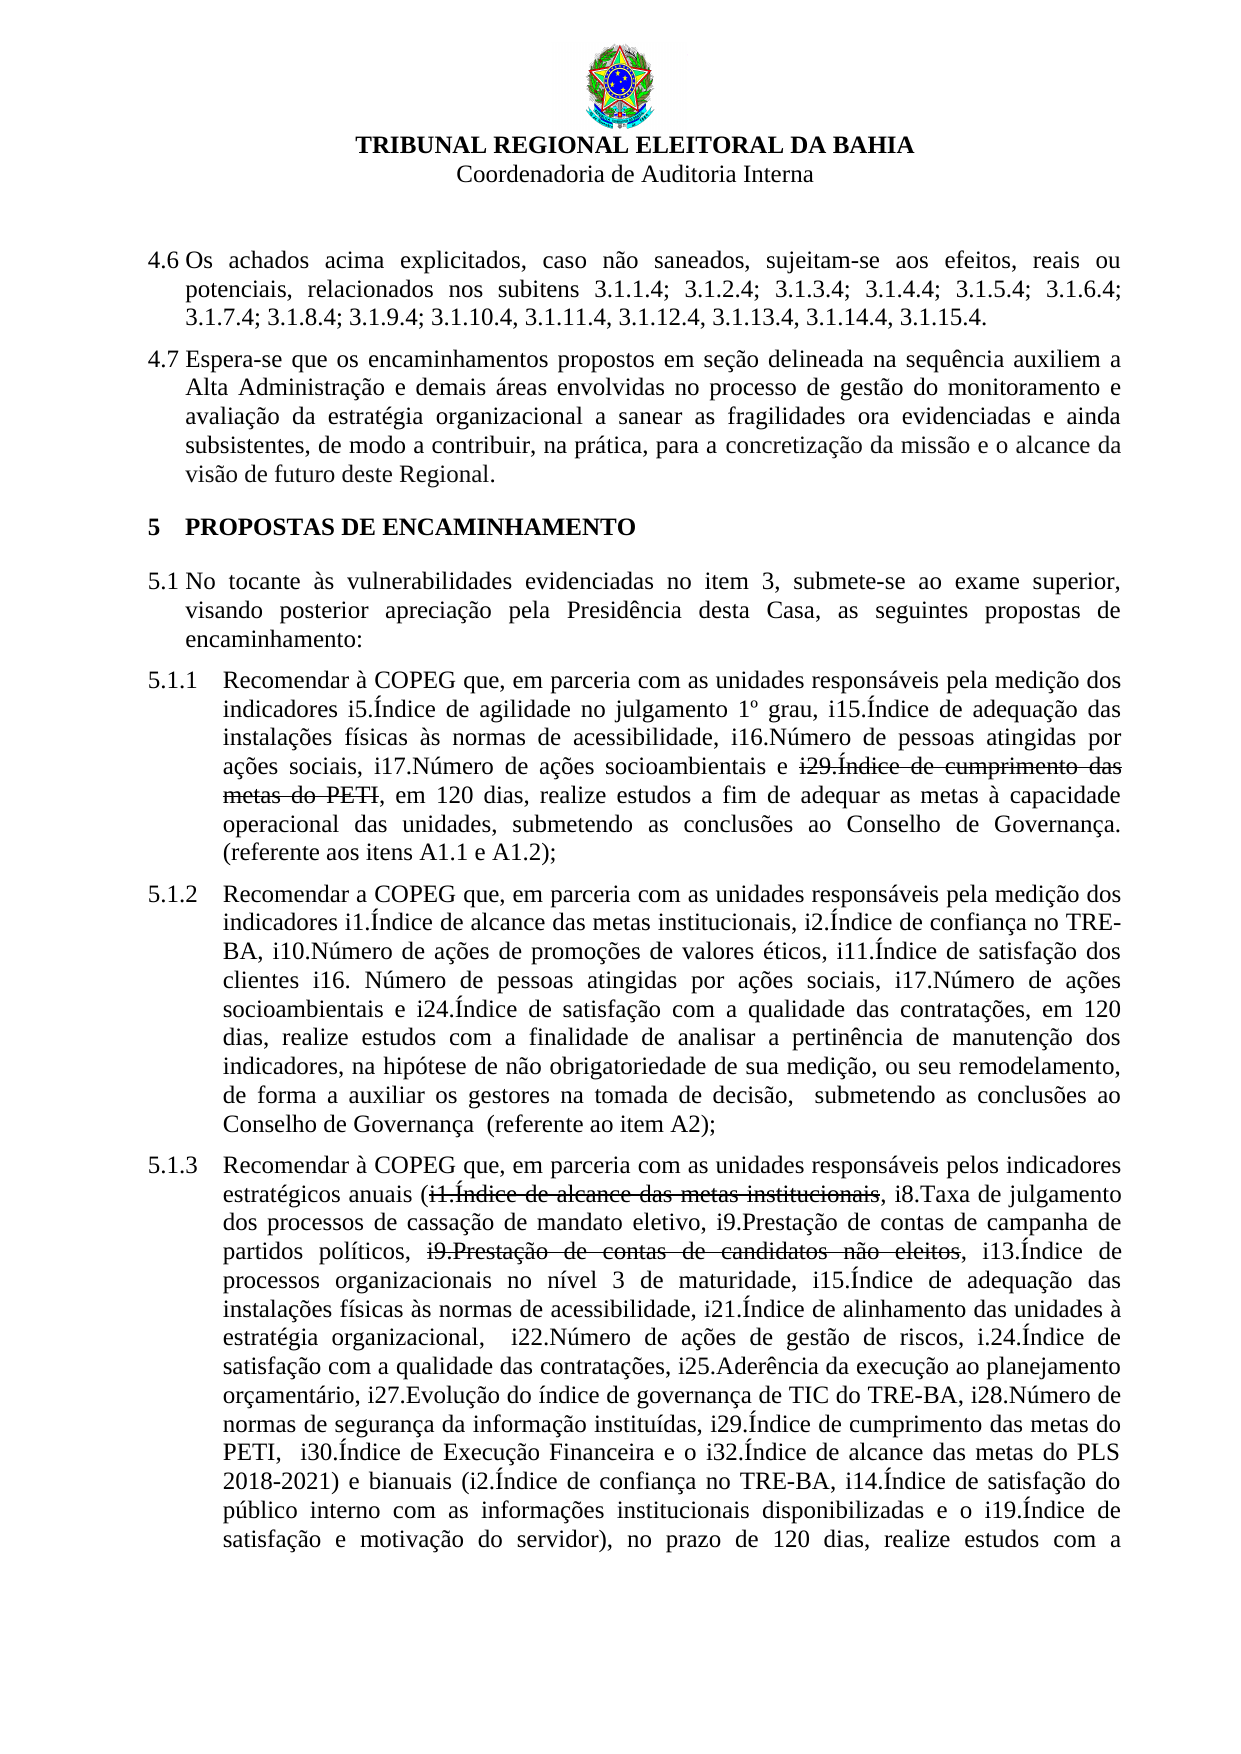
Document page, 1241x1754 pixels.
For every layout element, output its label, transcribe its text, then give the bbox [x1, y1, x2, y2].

list Os achados acima explicitados, caso não saneados, sujeitam-se aos efeitos, reais ou potenciais, relacionados nos subitens 3.1.1.4; 3.1.2.4; 3.1.3.4; 3.1.4.4; 3.1.5.4; 3.1.6.4; 3.1.7.4; 3.1.8.4; 3.1.9.4; 3.1.10.4, 3.1.11.4, 3.1.12.4, 3.1.13.4, 3.1.14.4, 3.1.15.4. [148, 245, 1122, 331]
list No tocante às vulnerabilidades evidenciadas no item 3, submete-se ao exame superior, visando posterior apreciação pela Presidência desta Casa, as seguintes propostas de encaminhamento: [148, 566, 1122, 652]
list PROPOSTAS DE ENCAMINHAMENTO [148, 512, 1122, 541]
list Recomendar a COPEG que, em parceria com as unidades responsáveis pela medição dos indicadores i1.Índice de alcance das metas institucionais, i2.Índice de confiança no TRE-BA, i10.Número de ações de promoções de valores éticos, i11.Índice de satisfação dos clientes i16. Número de pessoas atingidas por ações sociais, i17.Número de ações socioambientais e i24.Índice de satisfação com a qualidade das contratações, em 120 dias, realize estudos com a finalidade de analisar a pertinência de manutenção dos indicadores, na hipótese de não obrigatoriedade de sua medição, ou seu remodelamento, de forma a auxiliar os gestores na tomada de decisão, submetendo as conclusões ao Conselho de Governança (referente ao item A2); [148, 879, 1122, 1137]
list Espera-se que os encaminhamentos propostos em seção delineada na sequência auxiliem a Alta Administração e demais áreas envolvidas no processo de gestão do monitoramento e avaliação da estratégia organizacional a sanear as fragilidades ora evidenciadas e ainda subsistentes, de modo a contribuir, na prática, para a concretização da missão e o alcance da visão de futuro deste Regional. [148, 344, 1122, 487]
list Recomendar à COPEG que, em parceria com as unidades responsáveis pela medição dos indicadores i5.Índice de agilidade no julgamento 1º grau, i15.Índice de adequação das instalações físicas às normas de acessibilidade, i16.Número de pessoas atingidas por ações sociais, i17.Número de ações socioambientais e i29.Índice de cumprimento das metas do PETI, em 120 dias, realize estudos a fim de adequar as metas à capacidade operacional das unidades, submetendo as conclusões ao Conselho de Governança. (referente aos itens A1.1 e A1.2); [148, 665, 1122, 866]
picture [551, 42, 688, 161]
